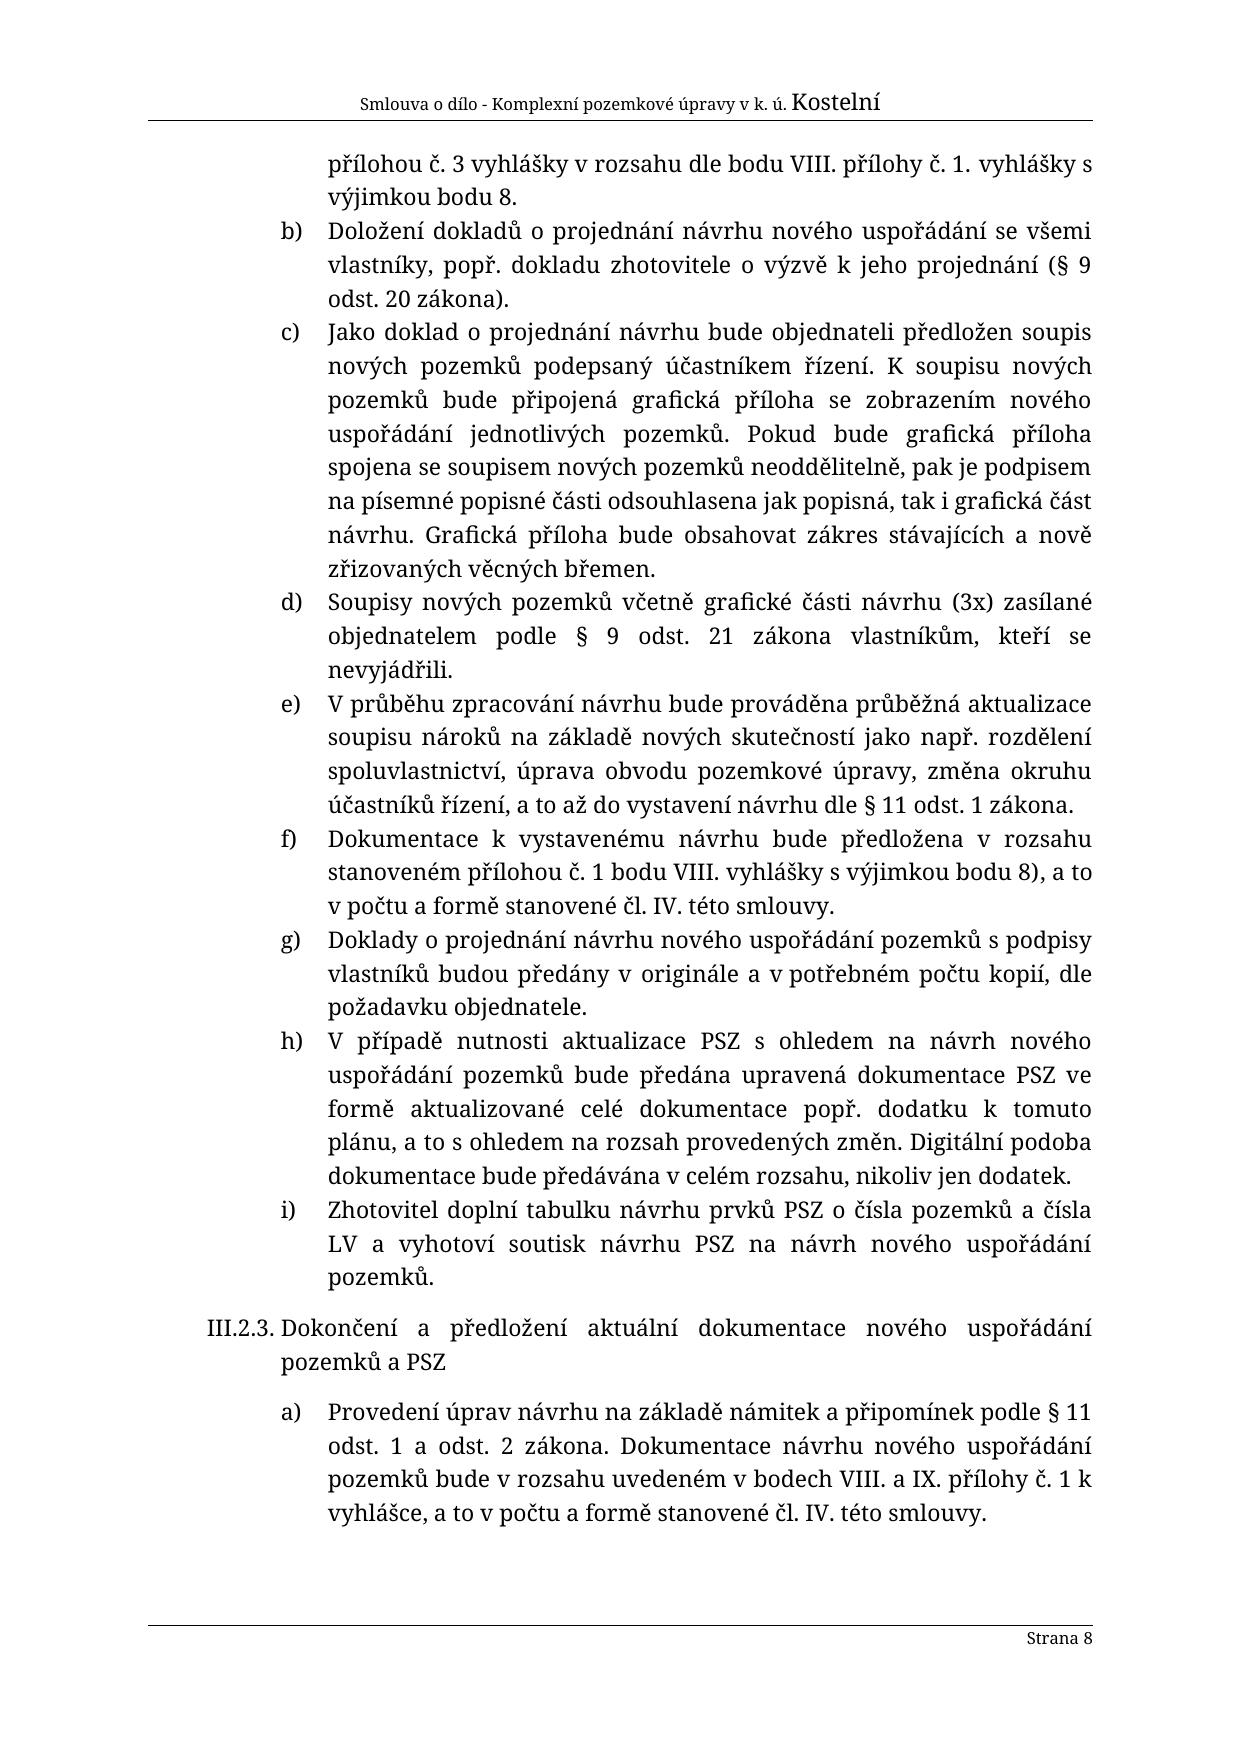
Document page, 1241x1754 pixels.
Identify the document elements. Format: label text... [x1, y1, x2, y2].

text Doložení dokladů o projednání návrhu nového uspořádání se všemi vlastníky, popř. dokladu zhotovitele o výzvě k jeho projednání (§ 9 odst. 20 zákona). [281, 215, 1093, 314]
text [281, 148, 1093, 213]
text Provedení úprav návrhu na základě námitek a připomínek podle § 11 odst. 1 a odst. 2 zákona. Dokumentace návrhu nového uspořádání pozemků bude v rozsahu uvedeném v bodech VIII. a IX. přílohy č. 1 k vyhlášce, a to v počtu a formě stanovené čl. IV. této smlouvy. [281, 1396, 1093, 1528]
text V průběhu zpracování návrhu bude prováděna průběžná aktualizace soupisu nároků na základě nových skutečností jako např. rozdělení spoluvlastnictví, úprava obvodu pozemkové úpravy, změna okruhu účastníků řízení, a to až do vystavení návrhu dle § 11 odst. 1 zákona. [281, 688, 1093, 820]
text Dokončení a předložení aktuální dokumentace nového uspořádání pozemků a PSZ [207, 1312, 1093, 1377]
text V případě nutnosti aktualizace PSZ s ohledem na návrh nového uspořádání pozemků bude předána upravená dokumentace PSZ ve formě aktualizované celé dokumentace popř. dodatku k tomuto plánu, a to s ohledem na rozsah provedených změn. Digitální podoba dokumentace bude předávána v celém rozsahu, nikoliv jen dodatek. [281, 1025, 1093, 1191]
text Doklady o projednání návrhu nového uspořádání pozemků s podpisy vlastníků budou předány v originále a v potřebném počtu kopií, dle požadavku objednatele. [281, 924, 1093, 1023]
text Zhotovitel doplní tabulku návrhu prvků PSZ o čísla pozemků a čísla LV a vyhotoví soutisk návrhu PSZ na návrh nového uspořádání pozemků. [281, 1194, 1093, 1293]
text Jako doklad o projednání návrhu bude objednateli předložen soupis nových pozemků podepsaný účastníkem řízení. K soupisu nových pozemků bude připojená grafická příloha se zobrazením nového uspořádání jednotlivých pozemků. Pokud bude grafická příloha spojena se soupisem nových pozemků neoddělitelně, pak je podpisem na písemné popisné části odsouhlasena jak popisná, tak i grafická část návrhu. Grafická příloha bude obsahovat zákres stávajících a nově zřizovaných věcných břemen. [281, 316, 1093, 584]
text Dokumentace k vystavenému návrhu bude předložena v rozsahu stanoveném přílohou č. 1 bodu VIII. vyhlášky s výjimkou bodu 8), a to v počtu a formě stanovené čl. IV. této smlouvy. [281, 823, 1093, 921]
text Soupisy nových pozemků včetně grafické části návrhu (3x) zasílané objednatelem podle § 9 odst. 21 zákona vlastníkům, kteří se nevyjádřili. [281, 586, 1093, 685]
